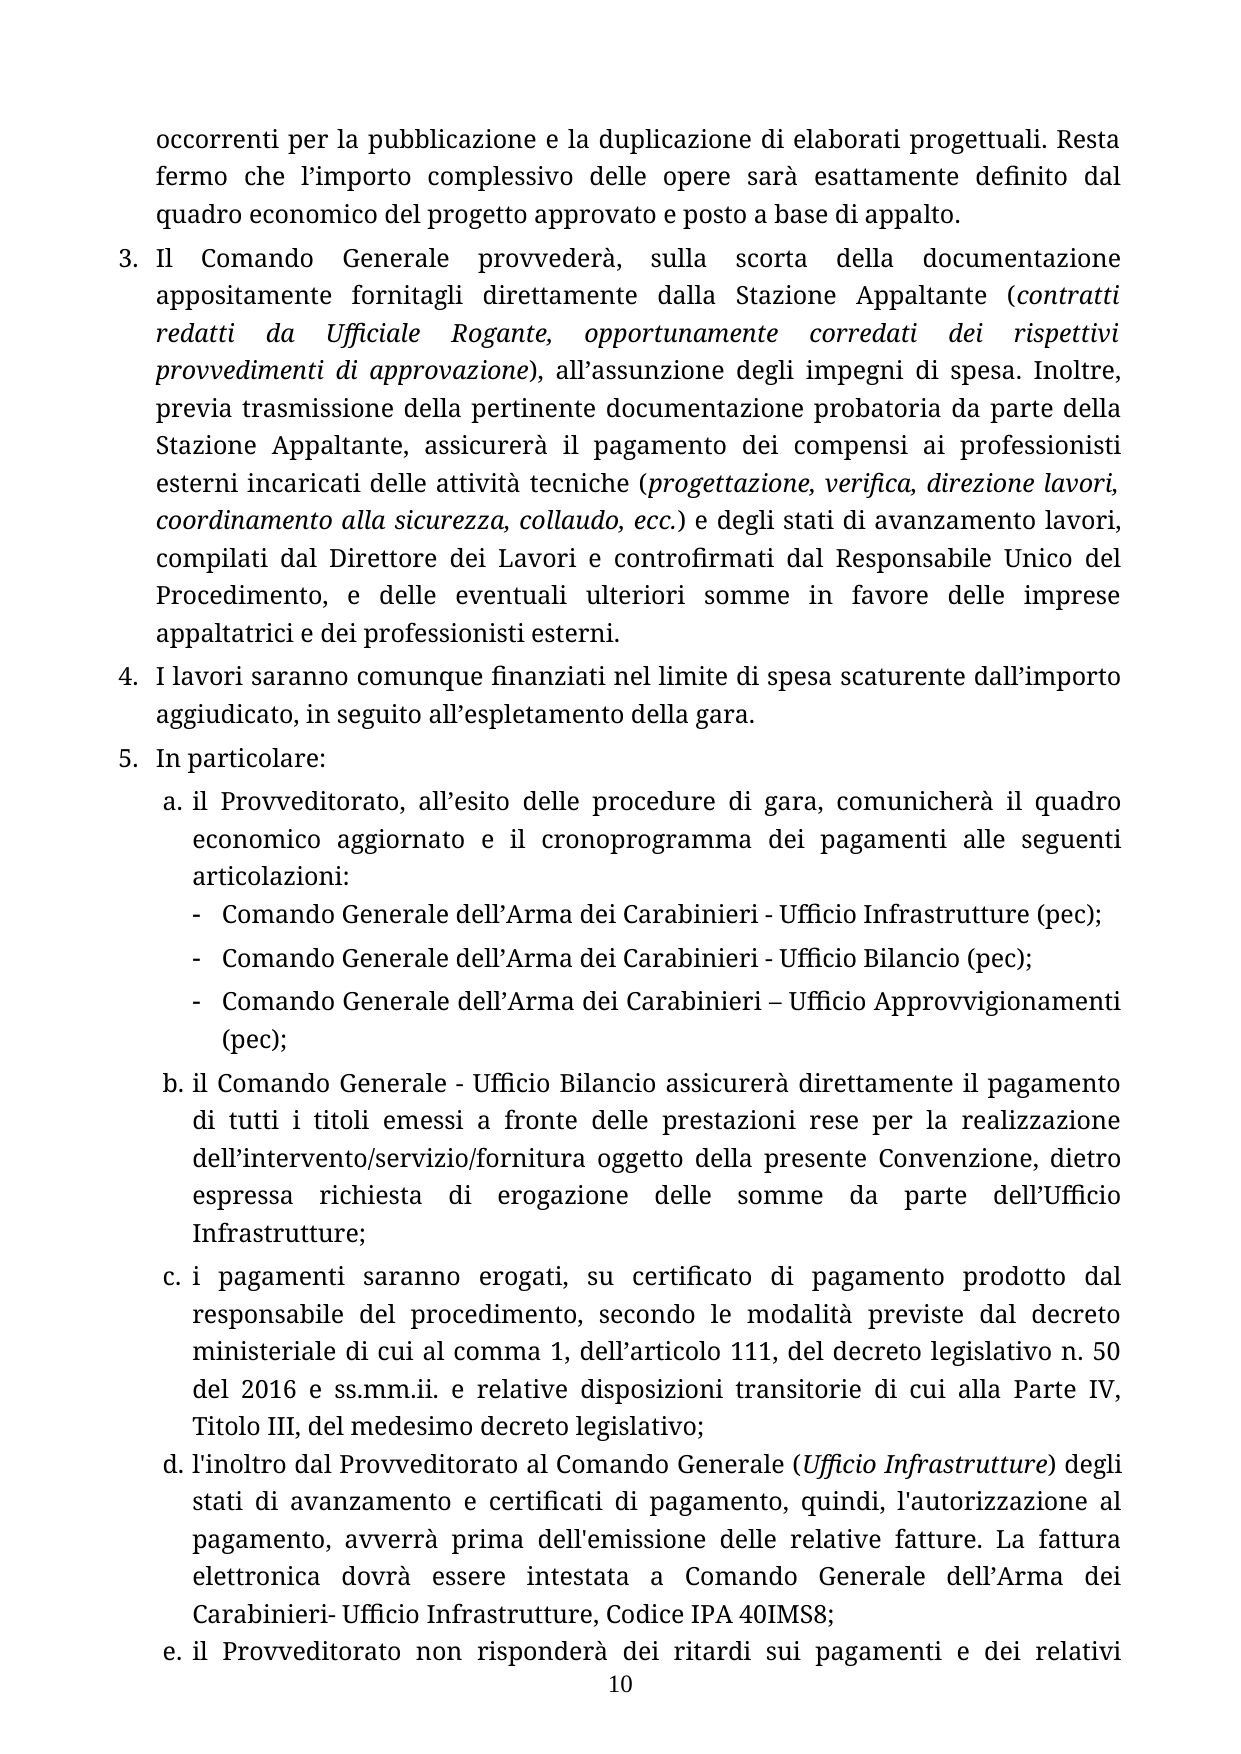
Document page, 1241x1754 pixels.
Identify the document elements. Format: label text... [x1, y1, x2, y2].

list In particolare: [118, 737, 1122, 774]
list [118, 118, 1122, 231]
list Comando Generale dell’Arma dei Carabinieri - Ufficio Bilancio (pec); [192, 937, 1122, 974]
list I lavori saranno comunque finanziati nel limite di spesa scaturente dall’importo aggiudicato, in seguito all’espletamento della gara. [118, 656, 1122, 731]
list i pagamenti saranno erogati, su certificato di pagamento prodotto dal responsabile del procedimento, secondo le modalità previste dal decreto ministeriale di cui al comma 1, dell’articolo 111, del decreto legislativo n. 50 del 2016 e ss.mm.ii. e relative disposizioni transitorie di cui alla Parte IV, Titolo III, del medesimo decreto legislativo; [162, 1256, 1122, 1443]
list l'inoltro dal Provveditorato al Comando Generale (Ufficio Infrastrutture) degli stati di avanzamento e certificati di pagamento, quindi, l'autorizzazione al pagamento, avverrà prima dell'emissione delle relative fatture. La fattura elettronica dovrà essere intestata a Comando Generale dell’Arma dei Carabinieri- Ufficio Infrastrutture, Codice IPA 40IMS8; [162, 1443, 1122, 1631]
list Comando Generale dell’Arma dei Carabinieri – Ufficio Approvvigionamenti (pec); [192, 981, 1122, 1056]
list il Provveditorato, all’esito delle procedure di gara, comunicherà il quadro economico aggiornato e il cronoprogramma dei pagamenti alle seguenti articolazioni: [162, 781, 1122, 893]
list Il Comando Generale provvederà, sulla scorta della documentazione appositamente fornitagli direttamente dalla Stazione Appaltante (contratti redatti da Ufficiale Rogante, opportunamente corredati dei rispettivi provvedimenti di approvazione), all’assunzione degli impegni di spesa. Inoltre, previa trasmissione della pertinente documentazione probatoria da parte della Stazione Appaltante, assicurerà il pagamento dei compensi ai professionisti esterni incaricati delle attività tecniche (progettazione, verifica, direzione lavori, coordinamento alla sicurezza, collaudo, ecc.) e degli stati di avanzamento lavori, compilati dal Direttore dei Lavori e controfirmati dal Responsabile Unico del Procedimento, e delle eventuali ulteriori somme in favore delle imprese appaltatrici e dei professionisti esterni. [118, 237, 1122, 649]
list il Comando Generale - Ufficio Bilancio assicurerà direttamente il pagamento di tutti i titoli emessi a fronte delle prestazioni rese per la realizzazione dell’intervento/servizio/fornitura oggetto della presente Convenzione, dietro espressa richiesta di erogazione delle somme da parte dell’Ufficio Infrastrutture; [162, 1062, 1122, 1249]
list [162, 1631, 1122, 1668]
list Comando Generale dell’Arma dei Carabinieri - Ufficio Infrastrutture (pec); [192, 893, 1122, 931]
